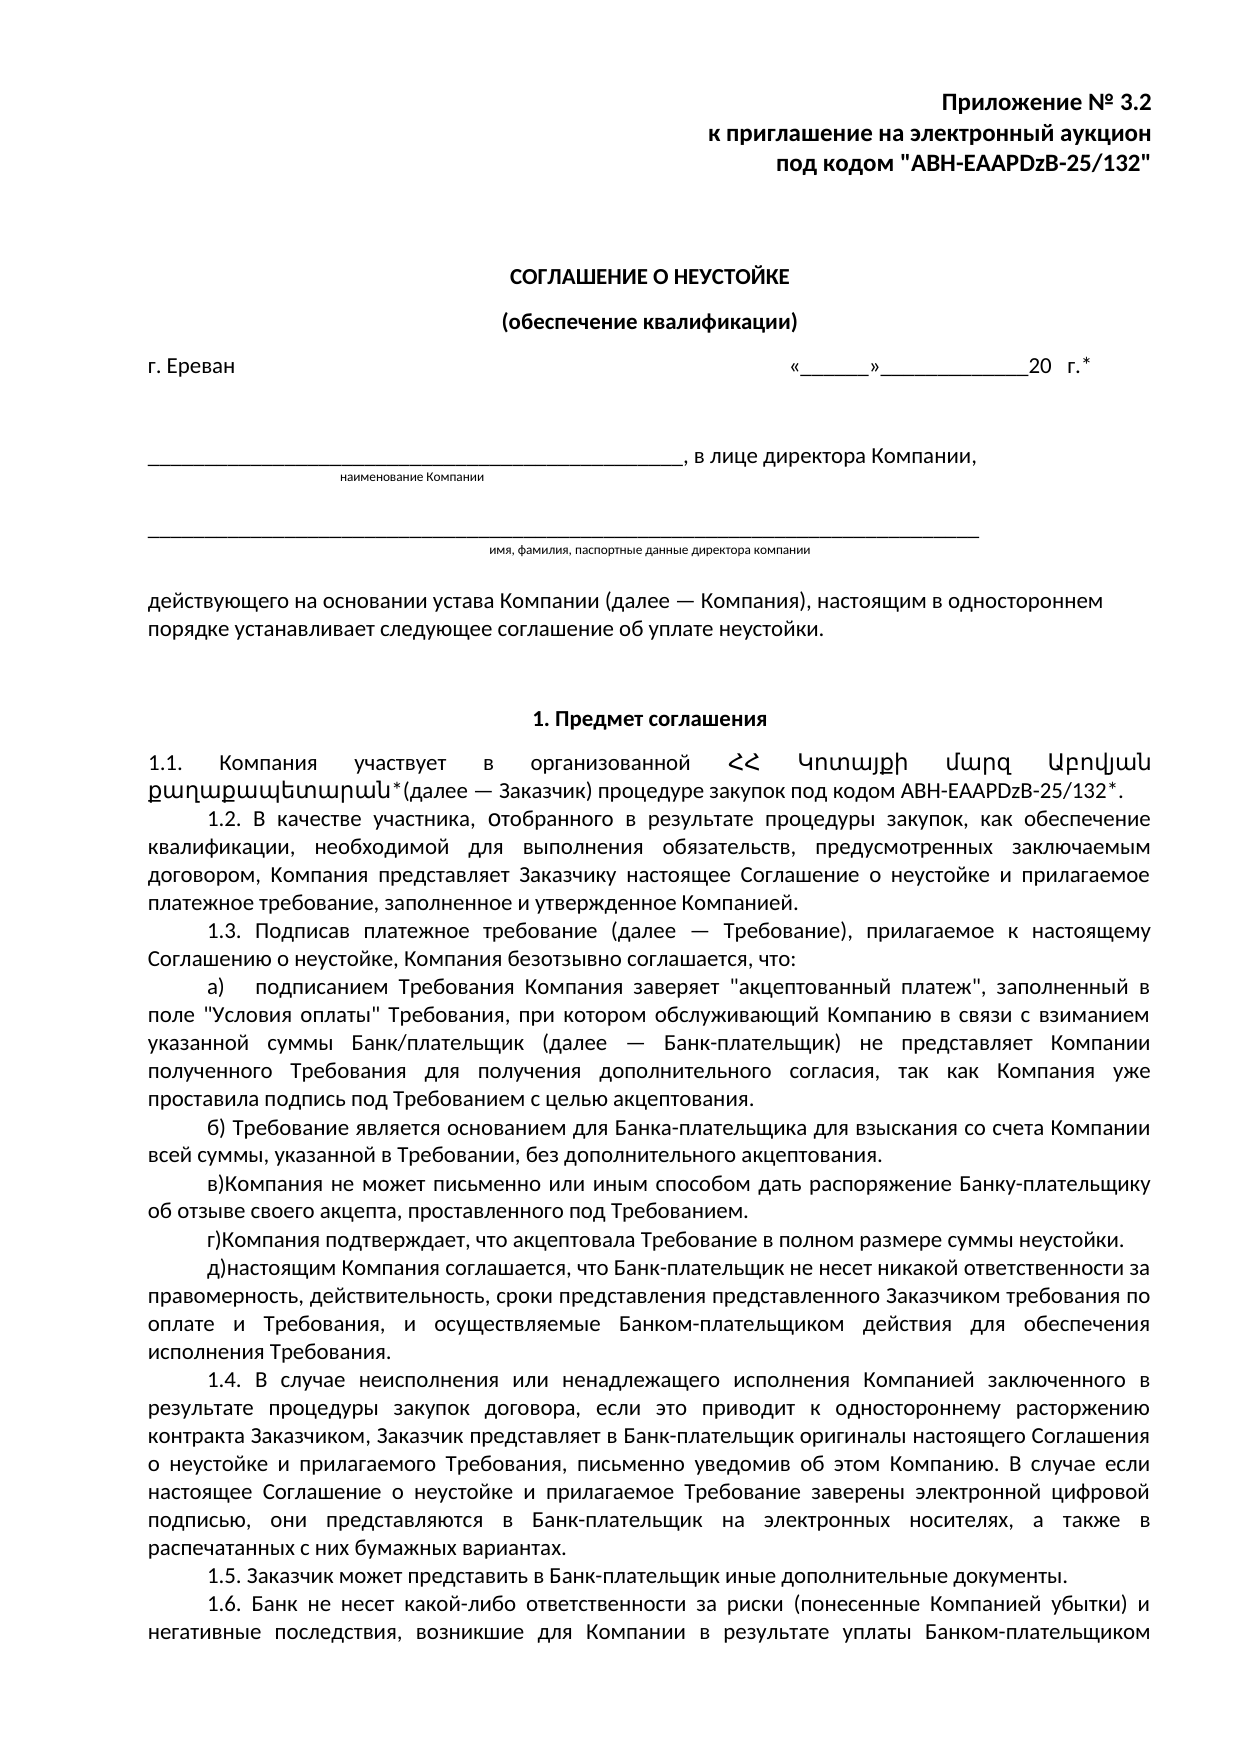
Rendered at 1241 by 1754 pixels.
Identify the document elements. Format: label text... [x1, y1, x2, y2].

text _______________________________________________, в лице директора Компании, [148, 441, 1152, 469]
text 1. Предмет соглашения [148, 704, 1152, 732]
text а) подписанием Требования Компания заверяет "акцептованный платеж", заполненный в поле "Условия оплаты" Требования, при котором обслуживающий Компанию в связи с взиманием указанной суммы Банк/плательщик (далее — Банк-плательщик) не представляет Компании полученного Требования для получения дополнительного согласия, так как Компания уже проставила подпись под Требованием с целью акцептования. [148, 972, 1152, 1113]
text _________________________________________________________________________ [148, 513, 1152, 542]
text б) Требование является основанием для Банка-плательщика для взыскания со счета Компании всей суммы, указанной в Требовании, без дополнительного акцептования. [148, 1113, 1152, 1169]
text к приглашение на электронный аукцион [177, 117, 1152, 147]
text наименование Компании [340, 469, 1152, 497]
text 1.5. Заказчик может представить в Банк-плательщик иные дополнительные документы. [148, 1561, 1152, 1589]
text 1.4. В случае неисполнения или ненадлежащего исполнения Компанией заключенного в результате процедуры закупок договора, если это приводит к одностороннему расторжению контракта Заказчиком, Заказчик представляет в Банк-плательщик оригиналы настоящего Соглашения о неустойке и прилагаемого Требования, письменно уведомив об этом Компанию. В случае если настоящее Соглашение о неустойке и прилагаемое Требование заверены электронной цифровой подписью, они представляются в Банк-плательщик на электронных носителях, а также в распечатанных с них бумажных вариантах. [148, 1365, 1152, 1561]
text СОГЛАШЕНИЕ О НЕУСТОЙКЕ [148, 262, 1152, 290]
text порядке устанавливает следующее соглашение об уплате неустойки. [148, 614, 1152, 642]
text 1.2. В качестве участника, օтобранного в результате процедуры закупок, как обеспечение квалификации, необходимой для выполнения обязательств, предусмотренных заключаемым договором, Kомпания представляет Заказчику настоящее Соглашение о неустойке и прилагаемое платежное требование, заполненное и утвержденное Компанией. [148, 804, 1152, 916]
table_header «______»_____________20 г.* [635, 351, 1104, 396]
text (обеспечение квалификации) [148, 307, 1152, 335]
text г)Компания подтверждает, что акцептовала Требование в полном размере суммы неустойки. [148, 1225, 1152, 1253]
text действующего на основании устава Компании (далее — Компания), настоящим в одностороннем [148, 586, 1152, 614]
text 1.3. Подписав платежное требование (далее — Требование), прилагаемое к настоящему Соглашению о неустойке, Компания безотзывно соглашается, что: [148, 916, 1152, 972]
text в)Компания не может письменно или иным способом дать распоряжение Банку-плательщику об отзыве своего акцепта, проставленного под Требованием. [148, 1169, 1152, 1225]
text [148, 1589, 1152, 1645]
text 1.1. Компания участвует в организованной ՀՀ Կոտայքի մարզ Աբովյան քաղաքապետարան*(далее — Заказчик) процедуре закупок под кодом АBH-EAAPDzB-25/132*. [148, 748, 1152, 804]
text Приложение № 3.2 [148, 86, 1152, 117]
table_header г. Ереван [136, 351, 635, 396]
text имя, фамилия, паспортные данные директора компании [148, 542, 1152, 569]
text под кодом "АBH-EAAPDzB-25/132" [177, 147, 1152, 178]
text д)настоящим Компания соглашается, что Банк-плательщик не несет никакой ответственности за правомерность, действительность, сроки представления представленного Заказчиком требования по оплате и Требования, и осуществляемые Банком-плательщиком действия для обеспечения исполнения Требования. [148, 1253, 1152, 1365]
